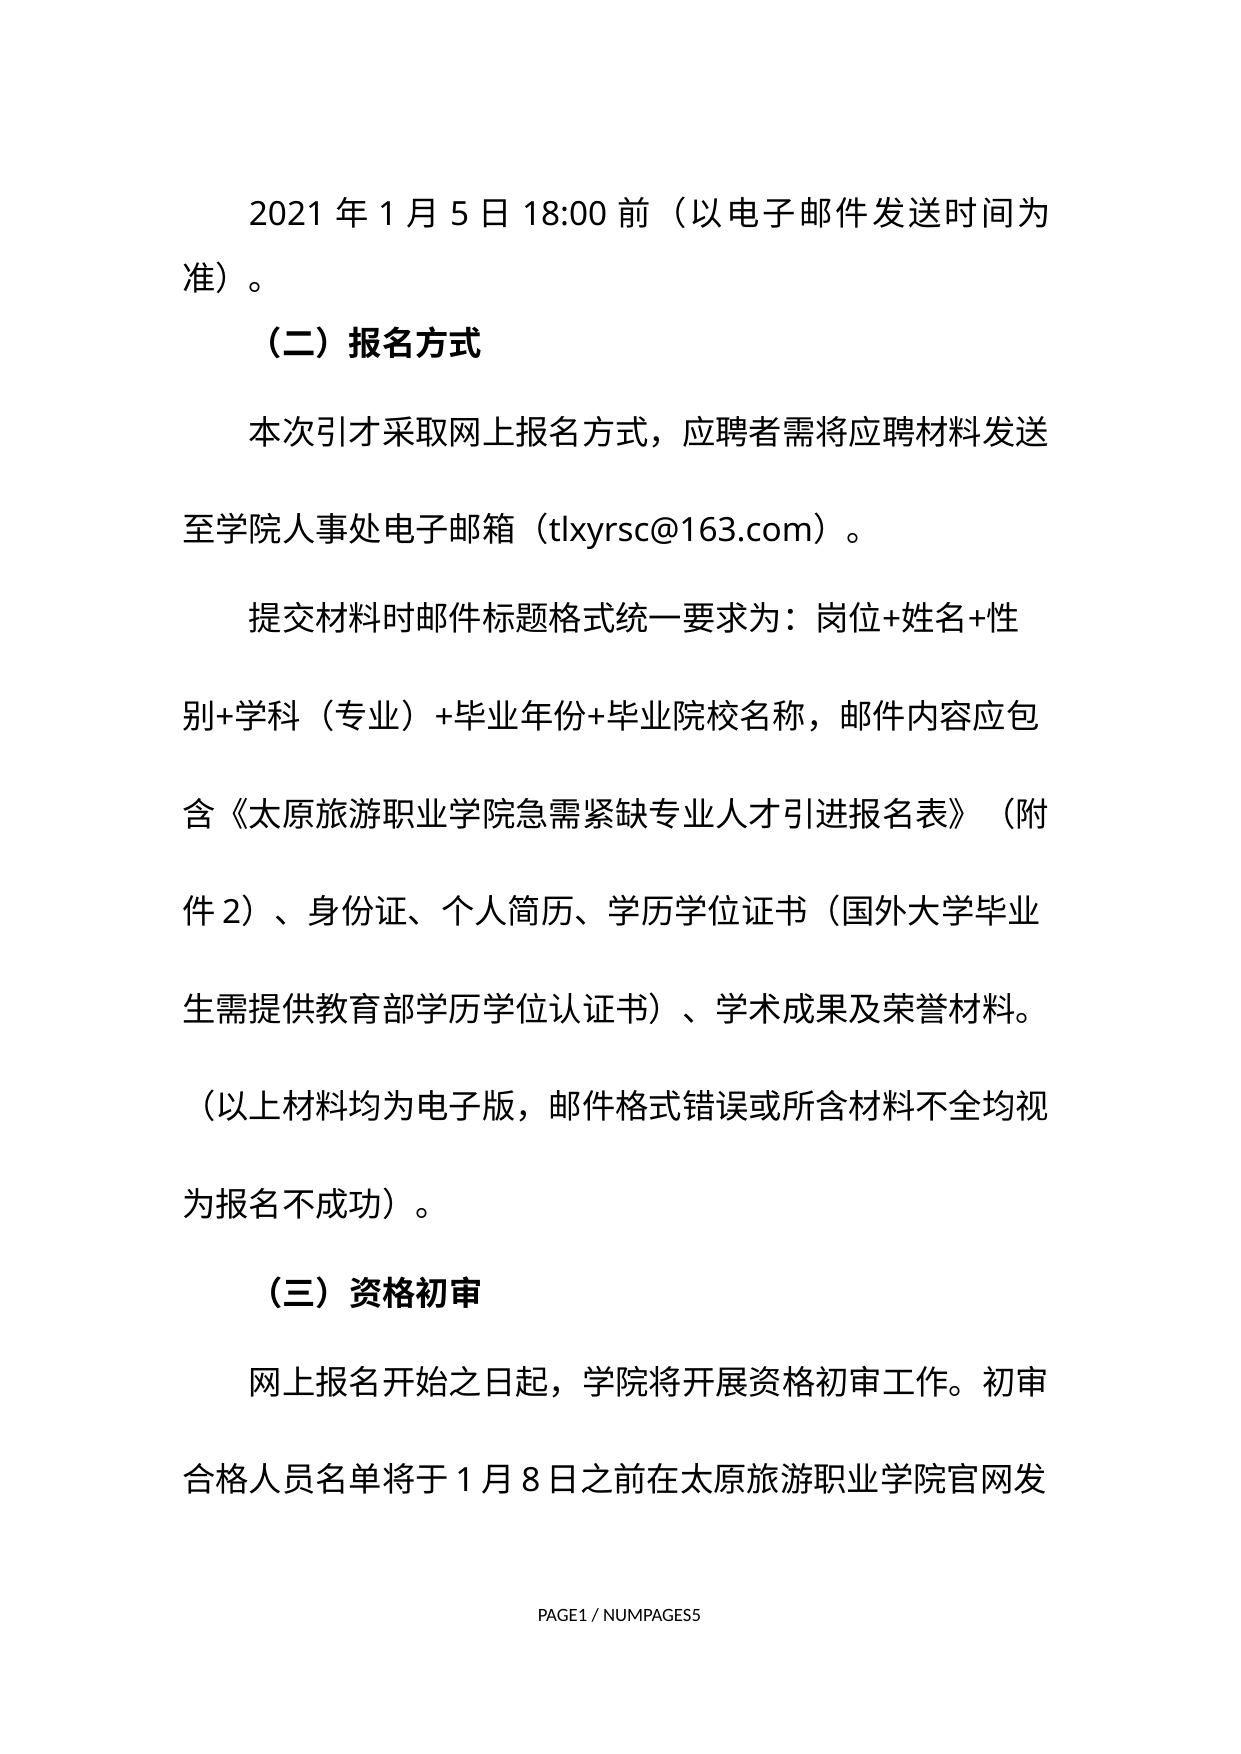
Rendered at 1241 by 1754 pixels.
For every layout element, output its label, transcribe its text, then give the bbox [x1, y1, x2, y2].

text 2021年1月5日18:00前（以电子邮件发送时间为准）。 [182, 178, 1053, 308]
text 提交材料时邮件标题格式统一要求为：岗位+姓名+性别+学科（专业）+毕业年份+毕业院校名称，邮件内容应包含《太原旅游职业学院急需紧缺专业人才引进报名表》（附件2）、身份证、个人简历、学历学位证书（国外大学毕业生需提供教育部学历学位认证书）、学术成果及荣誉材料。（以上材料均为电子版，邮件格式错误或所含材料不全均视为报名不成功）。 [182, 584, 1053, 1234]
text 本次引才采取网上报名方式，应聘者需将应聘材料发送至学院人事处电子邮箱（tlxyrsc@163.com）。 [182, 397, 1053, 560]
text （三）资格初审 [182, 1258, 1053, 1323]
text （二）报名方式 [182, 308, 1053, 373]
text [182, 1347, 1053, 1509]
